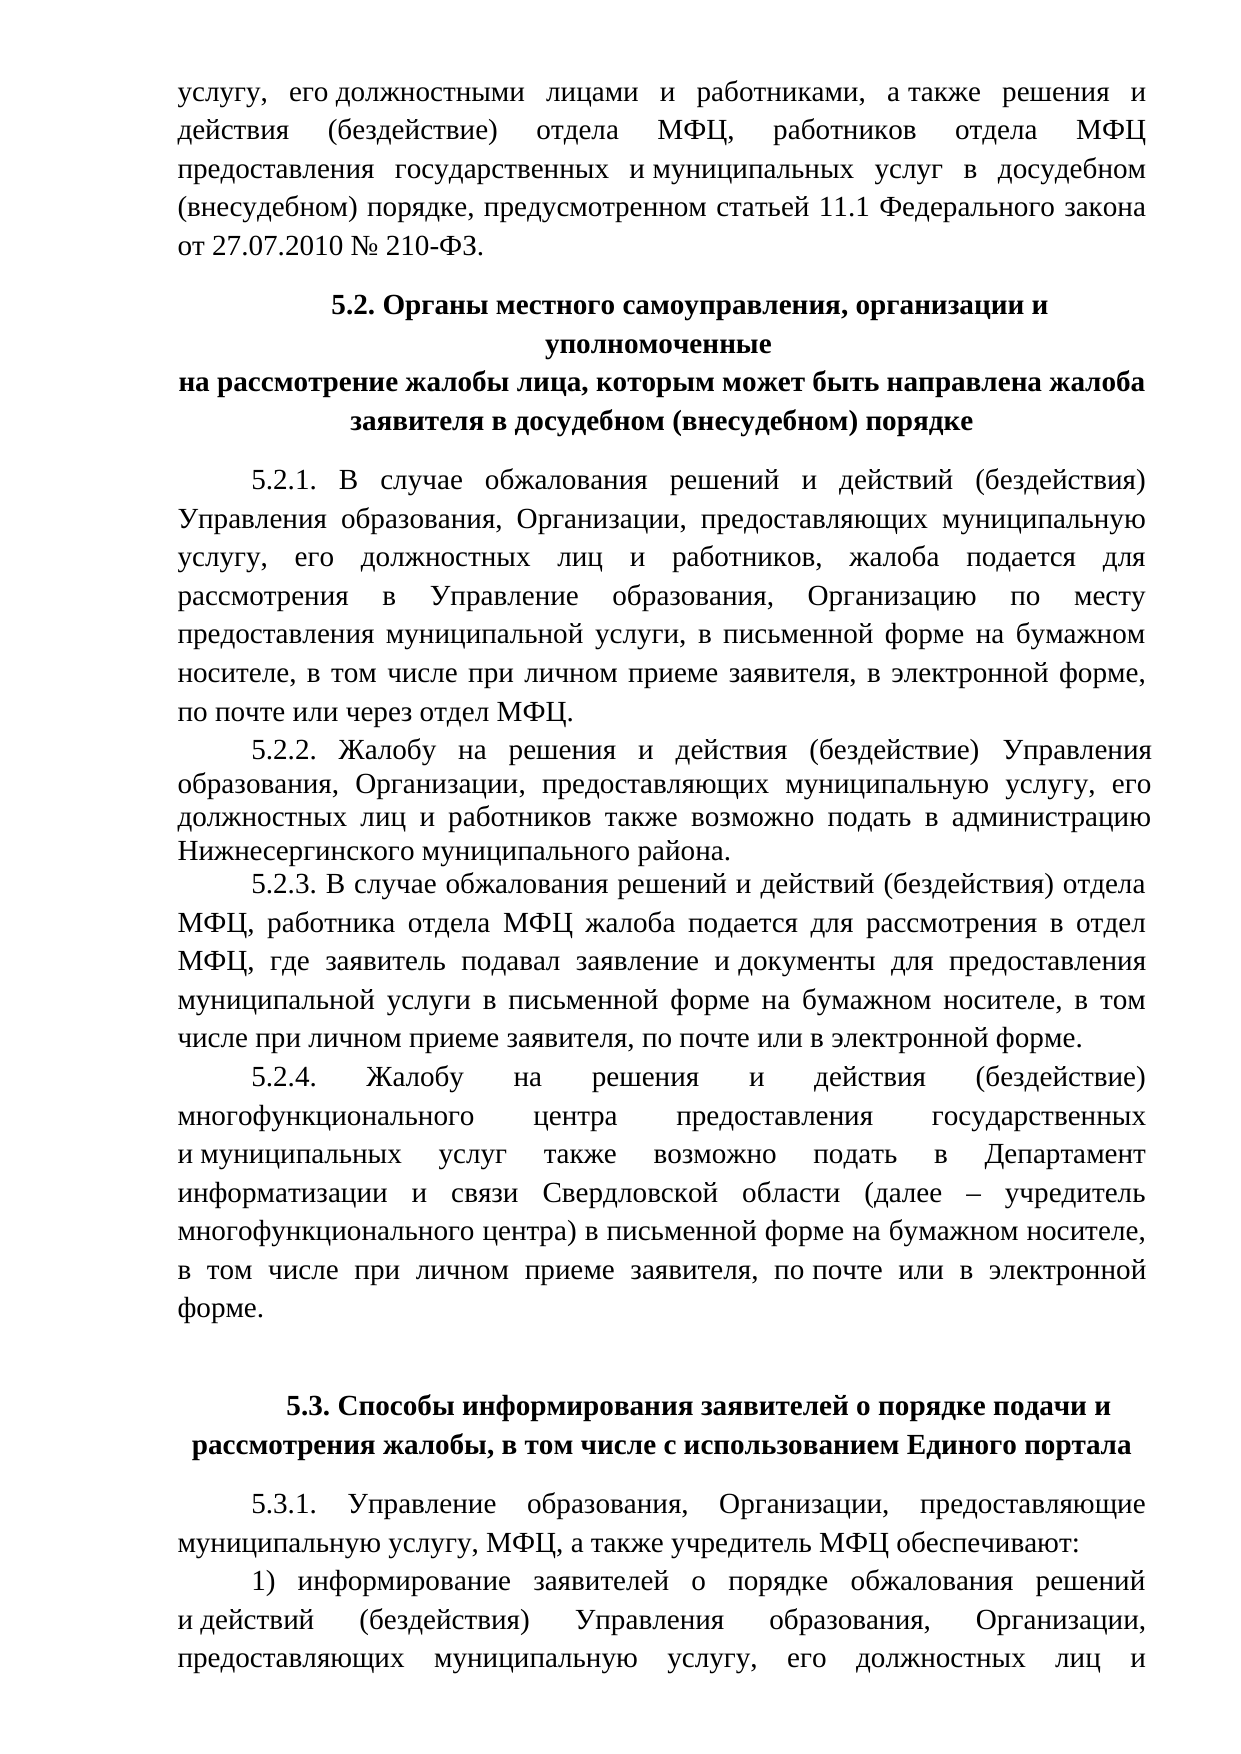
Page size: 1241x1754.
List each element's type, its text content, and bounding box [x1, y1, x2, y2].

text 5.3. Способы информирования заявителей о порядке подачи и рассмотрения жалобы, в том числе с использованием Единого портала [177, 1388, 1146, 1460]
text 5.2. Органы местного самоуправления, организации и уполномоченные на рассмотрение жалобы лица, которым может быть направлена жалоба заявителя в досудебном (внесудебном) порядке [177, 287, 1146, 437]
text 5.2.1. В случае обжалования решений и действий (бездействия) Управления образования, Организации, предоставляющих муниципальную услугу, его должностных лиц и работников, жалоба подается для рассмотрения в Управление образования, Организацию по месту предоставления муниципальной услуги, в письменной форме на бумажном носителе, в том числе при личном приеме заявителя, в электронной форме, по почте или через отдел МФЦ. [177, 462, 1146, 727]
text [177, 74, 1146, 262]
text 5.2.3. В случае обжалования решений и действий (бездействия) отдела МФЦ, работника отдела МФЦ жалоба подается для рассмотрения в отдел МФЦ, где заявитель подавал заявление и документы для предоставления муниципальной услуги в письменной форме на бумажном носителе, в том числе при личном приеме заявителя, по почте или в электронной форме. [177, 866, 1146, 1054]
text 5.3.1. Управление образования, Организации, предоставляющие муниципальную услугу, МФЦ, а также учредитель МФЦ обеспечивают: [177, 1486, 1146, 1558]
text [177, 1563, 1146, 1674]
text 5.2.2. Жалобу на решения и действия (бездействие) Управления образования, Организации, предоставляющих муниципальную услугу, его должностных лиц и работников также возможно подать в администрацию Нижнесергинского муниципального района. [177, 732, 1152, 866]
text 5.2.4. Жалобу на решения и действия (бездействие) многофункционального центра предоставления государственных и муниципальных услуг также возможно подать в Департамент информатизации и связи Свердловской области (далее – учредитель многофункционального центра) в письменной форме на бумажном носителе, в том числе при личном приеме заявителя, по почте или в электронной форме. [177, 1059, 1146, 1324]
